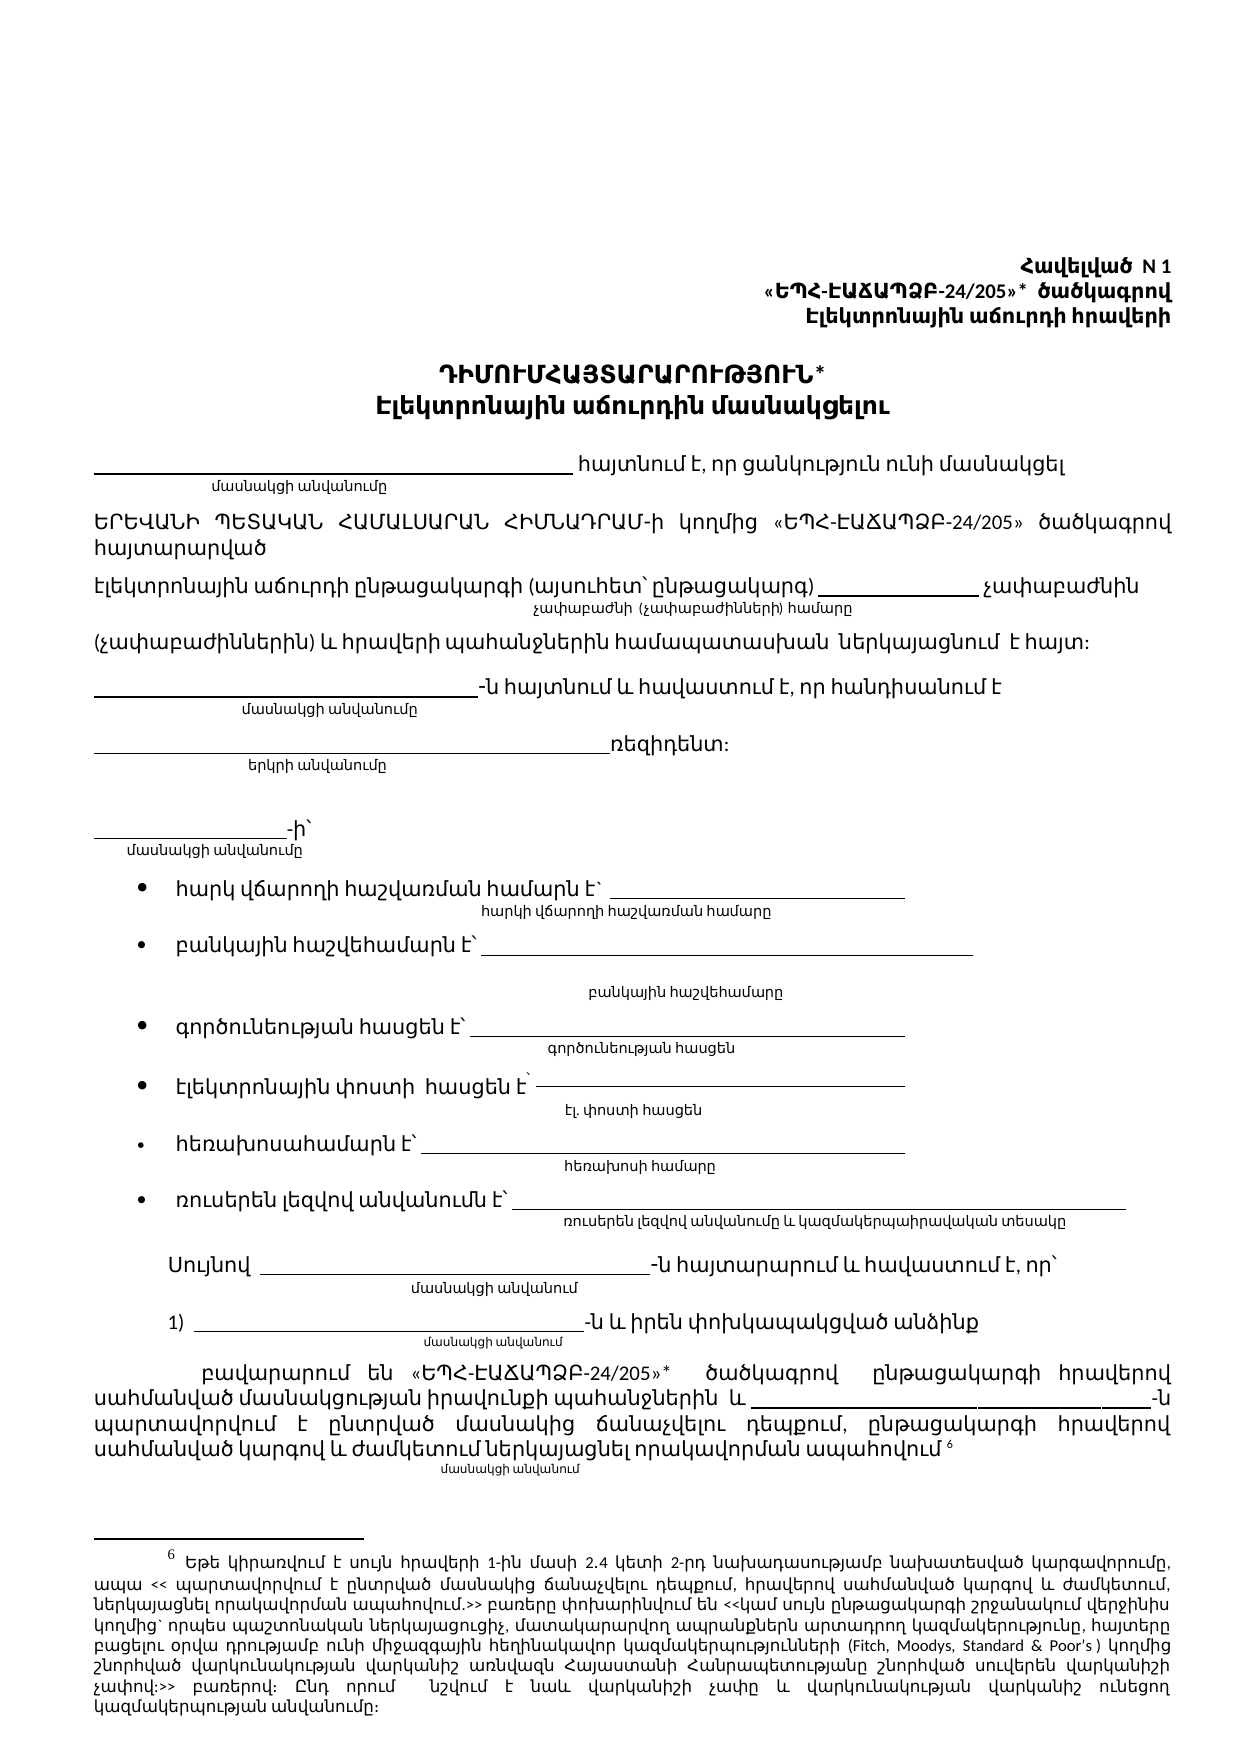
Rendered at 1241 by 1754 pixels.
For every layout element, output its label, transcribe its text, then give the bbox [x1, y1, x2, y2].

text ԴԻՄՈՒՄՀԱՅՏԱՐԱՐՈՒԹՅՈՒՆ* [94, 360, 1171, 390]
text Հավելված N 1 [94, 253, 1171, 278]
text հայտնում է, որ ցանկություն ունի մասնակցել [94, 451, 1171, 477]
text Սույնով -ն հայտարարում և հավաստում է, որ՝ [94, 1248, 1171, 1279]
subtitle Էլեկտրոնային աճուրդին մասնակցելու [94, 390, 1171, 421]
text էլեկտրոնային աճուրդի ընթացակարգի (այսուհետ՝ ընթացակարգ) չափաբաժնին [94, 573, 1171, 599]
text «ԵՊՀ-ԷԱՃԱՊՁԲ-24/205»* ծածկագրով [94, 278, 1171, 304]
text -ի՝ [94, 816, 1171, 841]
list բանկային հաշվեհամարն է՝ [138, 933, 1171, 983]
text -ն հայտնում և հավաստում է, որ հանդիսանում է [94, 670, 1171, 701]
list գործունեության հասցեն է՝ [138, 1014, 1171, 1040]
text բանկային հաշվեհամարը [94, 983, 1171, 1014]
text հեռախոսի համարը [462, 1157, 1171, 1187]
text հարկի վճարողի հաշվառման համարը [94, 902, 1171, 933]
text էլ. փոստի հասցեն [94, 1101, 1171, 1131]
text երկրի անվանումը [94, 756, 1171, 787]
text մասնակցի անվանումը [94, 841, 1171, 872]
text Էլեկտրոնային աճուրդի հրավերի [94, 304, 1171, 329]
text մասնակցի անվանում [94, 1335, 1171, 1360]
text մասնակցի անվանում [94, 1462, 1171, 1487]
list հեռախոսահամարն է՝ [138, 1131, 1171, 1157]
text 1) -ն և իրեն փոխկապակցված անձինք [94, 1309, 1171, 1335]
text բավարարում են «ԵՊՀ-ԷԱՃԱՊՁԲ-24/205»* ծածկագրով ընթացակարգի հրավերով սահմանված մասնակցության իրավունքի պահանջներին և -ն պարտավորվում է ընտրված մասնակից ճանաչվելու դեպքում, ընթացակարգի հրավերով սահմանված կարգով և ժամկետում ներկայացնել որակավորման ապահովում [94, 1360, 1171, 1462]
text մասնակցի անվանումը [94, 701, 1171, 731]
text ԵՐԵՎԱՆԻ ՊԵՏԱԿԱՆ ՀԱՄԱԼՍԱՐԱՆ ՀԻՄՆԱԴՐԱՄ-ի կողմից «ԵՊՀ-ԷԱՃԱՊՁԲ-24/205» ծածկագրով հայտարարված [94, 507, 1171, 561]
text մասնակցի անվանումը [94, 477, 1171, 507]
text մասնակցի անվանում [94, 1279, 1171, 1309]
text ռեզիդենտ: [94, 731, 1171, 756]
text չափաբաժնի (չափաբաժինների) համարը [94, 599, 1171, 629]
text (չափաբաժիններին) և հրավերի պահանջներին համապատասխան ներկայացնում է հայտ: [94, 629, 1171, 655]
text գործունեության հասցեն [94, 1040, 1171, 1070]
text ռուսերեն լեզվով անվանումը և կազմակերպաիրավական տեսակը [94, 1213, 1171, 1243]
list էլեկտրոնային փոստի հասցեն է՝ [138, 1070, 1171, 1101]
list ռուսերեն լեզվով անվանումն է՝ [138, 1187, 1171, 1213]
list հարկ վճարողի հաշվառման համարն է` [138, 872, 1171, 902]
